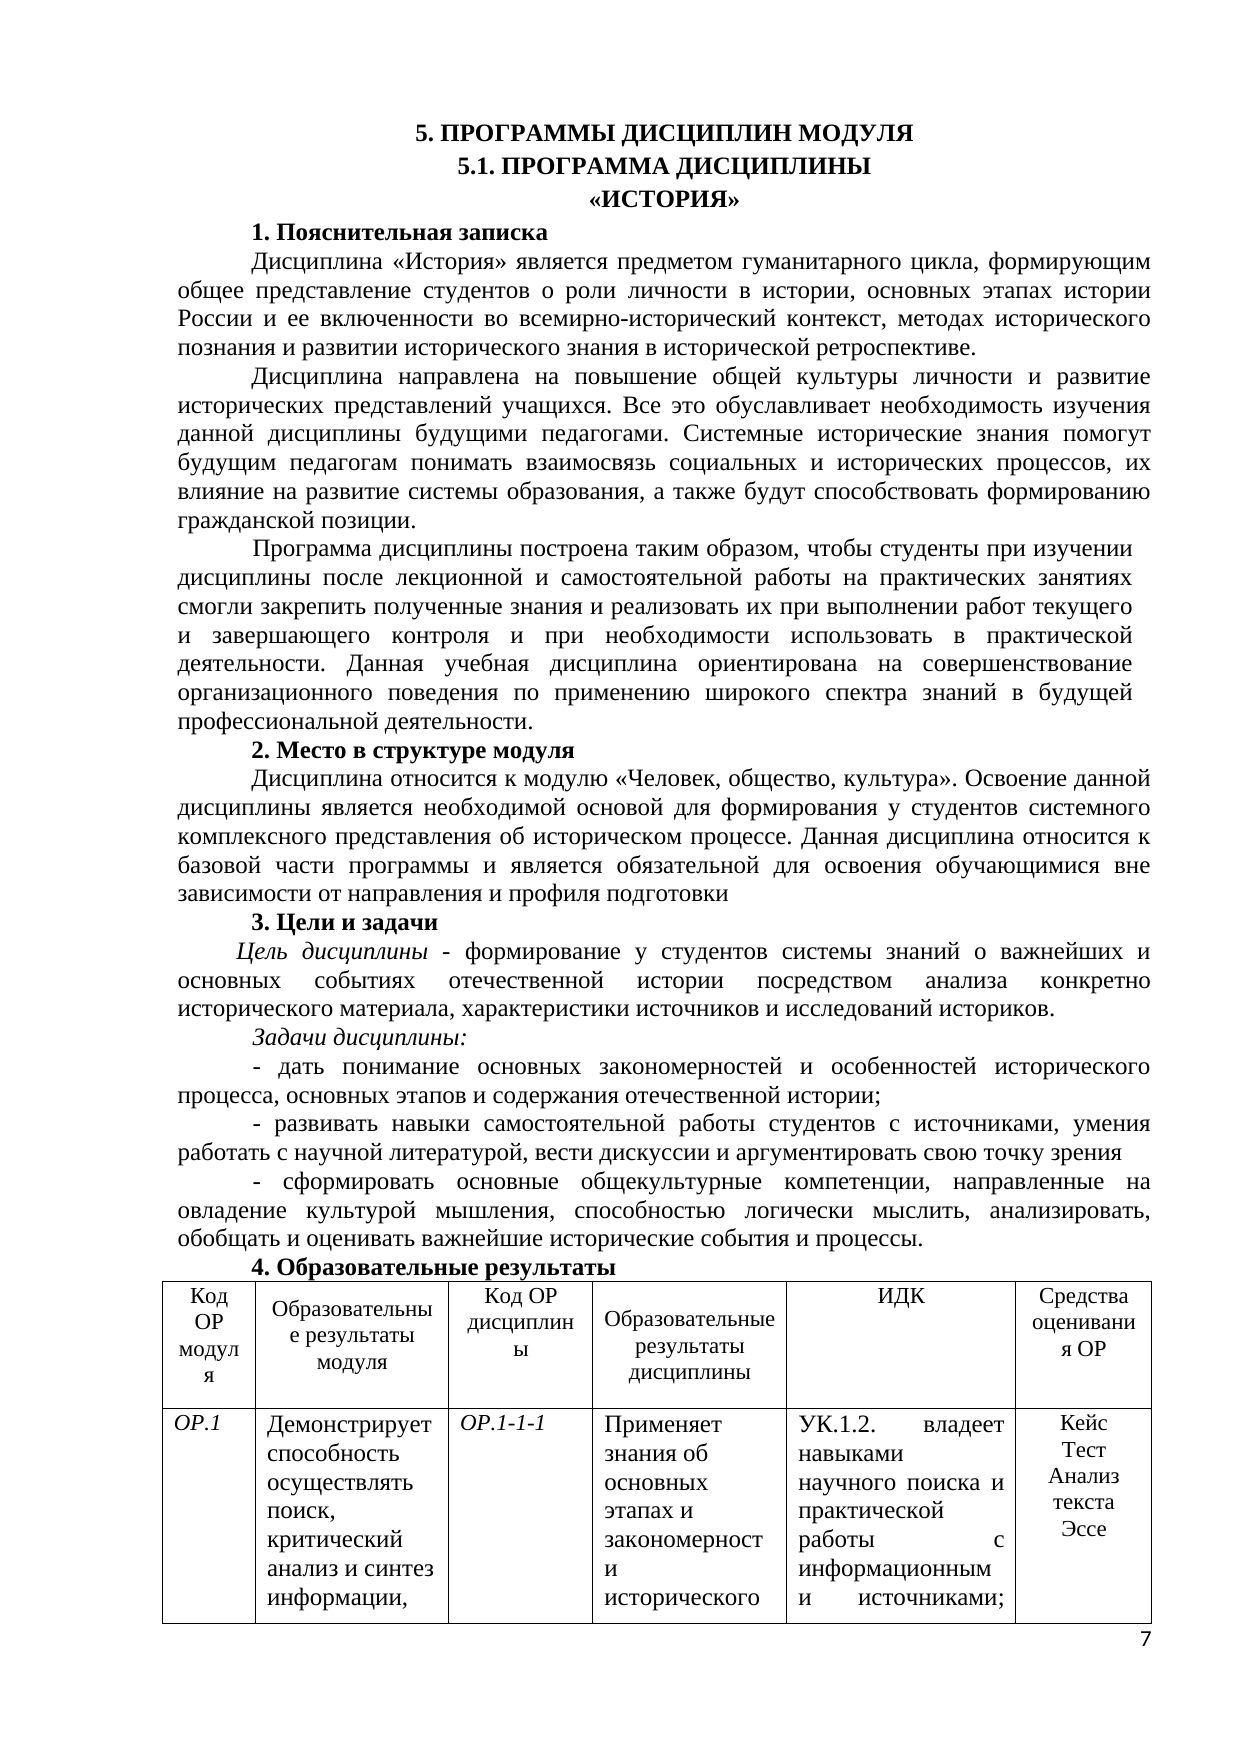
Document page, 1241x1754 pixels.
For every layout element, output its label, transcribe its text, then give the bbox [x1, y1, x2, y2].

table_header Код ОР модуля [163, 1282, 255, 1408]
table_cell ОР.1-1-1 [449, 1409, 592, 1623]
text Дисциплина относится к модулю «Человек, общество, культура». Освоение данной дисциплины является необходимой основой для формирования у студентов системного комплексного представления об историческом процессе. Данная дисциплина относится к базовой части программы и является обязательной для освоения обучающимися вне зависимости от направления и профиля подготовки [177, 763, 1152, 907]
text Цель дисциплины - формирование у студентов системы знаний о важнейших и основных событиях отечественной истории посредством анализа конкретно исторического материала, характеристики источников и исследований историков. [177, 936, 1152, 1022]
table_header Образовательные результаты модуля [256, 1282, 448, 1408]
text 1. Пояснительная записка [177, 217, 1152, 246]
text 3. Цели и задачи [177, 907, 1152, 936]
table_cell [593, 1409, 786, 1623]
subtitle 5. ПРОГРАММЫ ДИСЦИПЛИН МОДУЛЯ [177, 118, 1152, 147]
subtitle 5.1. ПРОГРАММА ДИСЦИПЛИНЫ [177, 151, 1152, 180]
text Задачи дисциплины: [177, 1022, 1152, 1051]
table_header Код ОР дисциплины [449, 1282, 592, 1408]
text Дисциплина «История» является предметом гуманитарного цикла, формирующим общее представление студентов о роли личности в истории, основных этапах истории России и ее включенности во всемирно-исторический контекст, методах исторического познания и развитии исторического знания в исторической ретроспективе. [177, 246, 1152, 361]
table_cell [256, 1409, 448, 1623]
text - дать понимание основных закономерностей и особенностей исторического процесса, основных этапов и содержания отечественной истории; [177, 1051, 1152, 1108]
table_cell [1016, 1409, 1151, 1623]
text - сформировать основные общекультурные компетенции, направленные на овладение культурой мышления, способностью логически мыслить, анализировать, обобщать и оценивать важнейшие исторические события и процессы. [177, 1166, 1152, 1252]
table_header Образовательные результаты дисциплины [593, 1282, 786, 1408]
text Программа дисциплины построена таким образом, чтобы студенты при изучении дисциплины после лекционной и самостоятельной работы на практических занятиях смогли закрепить полученные знания и реализовать их при выполнении работ текущего и завершающего контроля и при необходимости использовать в практической деятельности. Данная учебная дисциплина ориентирована на совершенствование организационного поведения по применению широкого спектра знаний в будущей профессиональной деятельности. [177, 533, 1133, 735]
text Дисциплина направлена на повышение общей культуры личности и развитие исторических представлений учащихся. Все это обуславливает необходимость изучения данной дисциплины будущими педагогами. Системные исторические знания помогут будущим педагогам понимать взаимосвязь социальных и исторических процессов, их влияние на развитие системы образования, а также будут способствовать формированию гражданской позиции. [177, 361, 1152, 533]
subtitle «ИСТОРИЯ» [177, 184, 1152, 213]
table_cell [787, 1409, 1015, 1623]
table_header Средства оценивания ОР [1016, 1282, 1151, 1408]
text 2. Место в структуре модуля [177, 735, 1152, 763]
table_header ИДК [787, 1282, 1015, 1408]
text - развивать навыки самостоятельной работы студентов с источниками, умения работать с научной литературой, вести дискуссии и аргументировать свою точку зрения [177, 1108, 1152, 1166]
text 4. Образовательные результаты [177, 1252, 1152, 1281]
table_cell ОР.1 [163, 1409, 255, 1623]
